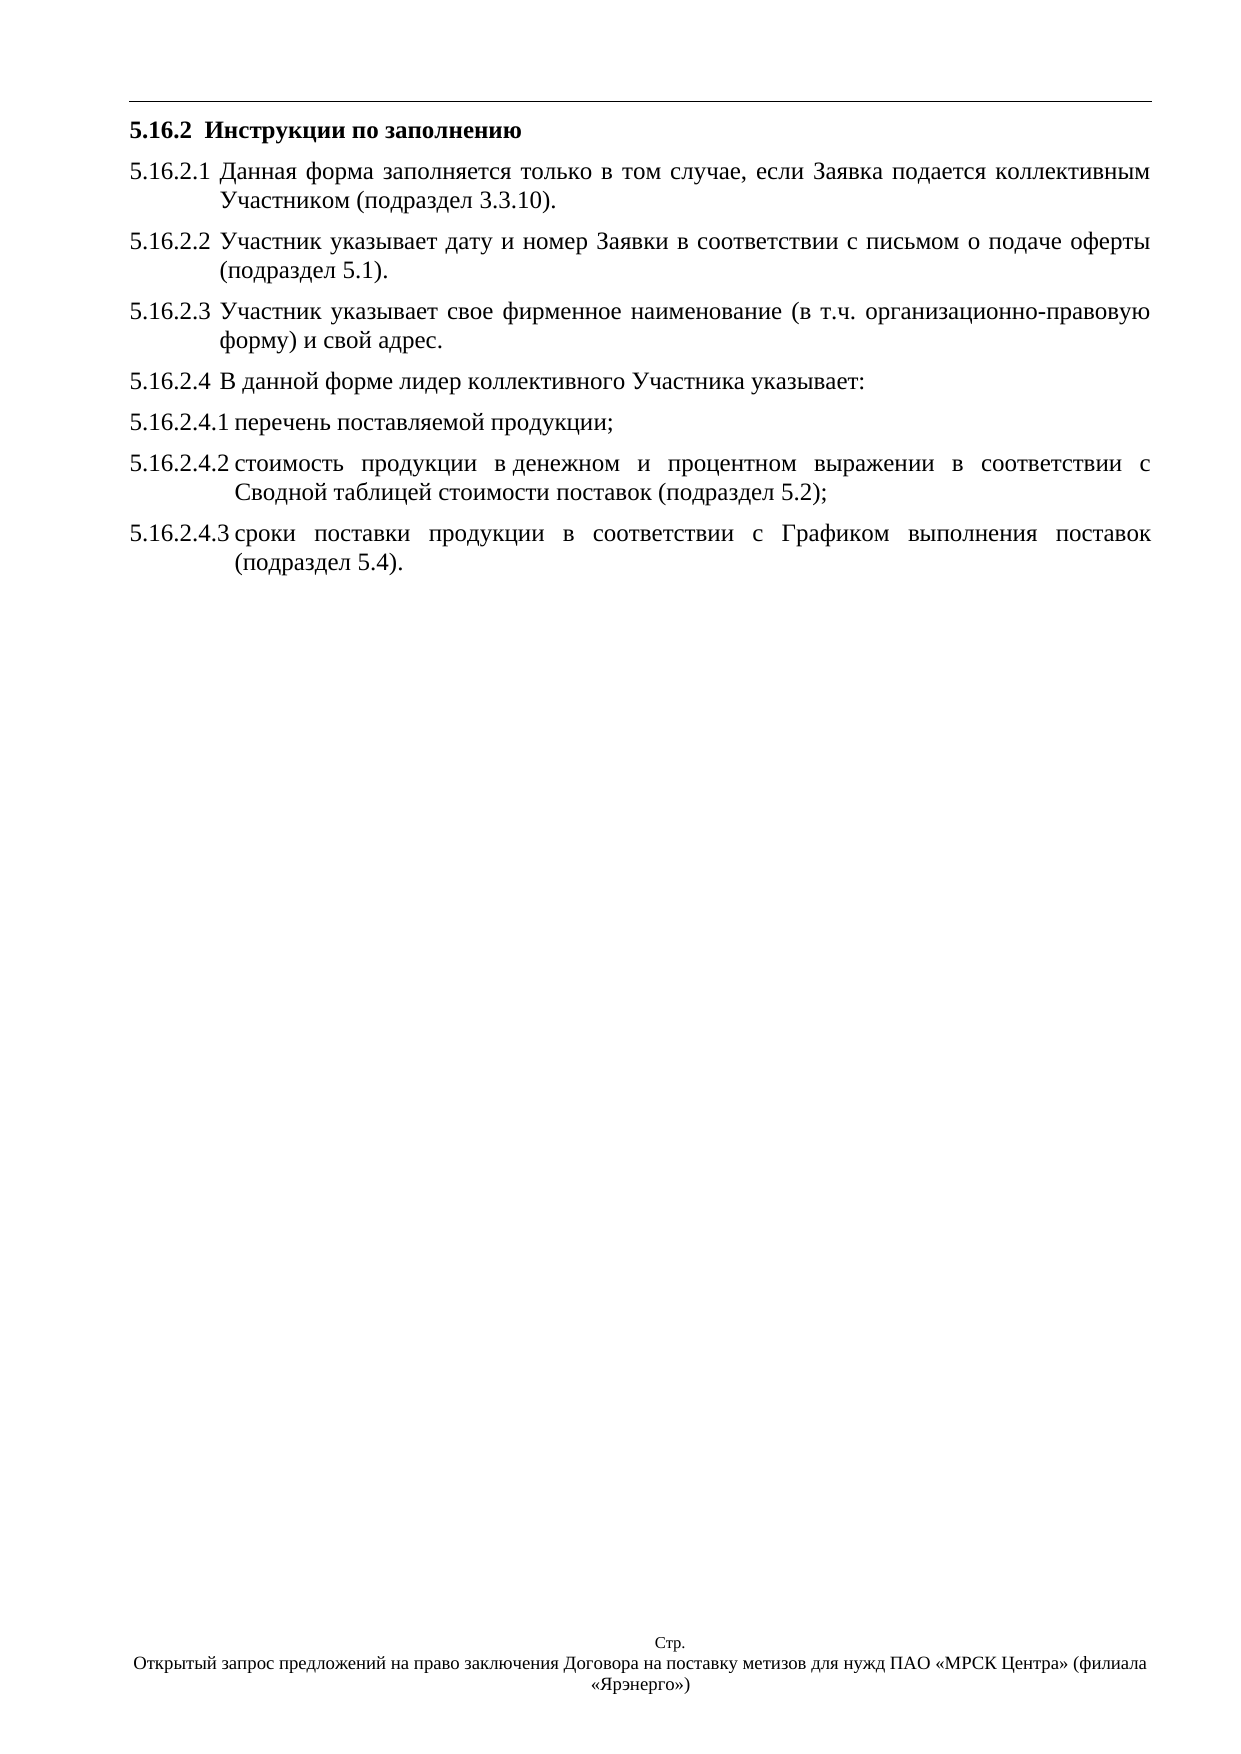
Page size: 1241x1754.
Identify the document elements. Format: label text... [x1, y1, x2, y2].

list сроки поставки продукции в соответствии с Графиком выполнения поставок (подраздел 5.4). [129, 518, 1152, 576]
list Участник указывает дату и номер Заявки в соответствии с письмом о подаче оферты (подраздел 5.1). [129, 226, 1152, 283]
list перечень поставляемой продукции; [129, 407, 1152, 436]
list В данной форме лидер коллективного Участника указывает: [129, 366, 1152, 395]
list Данная форма заполняется только в том случае, если Заявка подается коллективным Участником (подраздел 3.3.10). [129, 156, 1152, 213]
list Участник указывает свое фирменное наименование (в т.ч. организационно-правовую форму) и свой адрес. [129, 296, 1152, 353]
list стоимость продукции в денежном и процентном выражении в соответствии с Сводной таблицей стоимости поставок (подраздел 5.2); [129, 448, 1152, 506]
subtitle Инструкции по заполнению [129, 115, 1152, 143]
